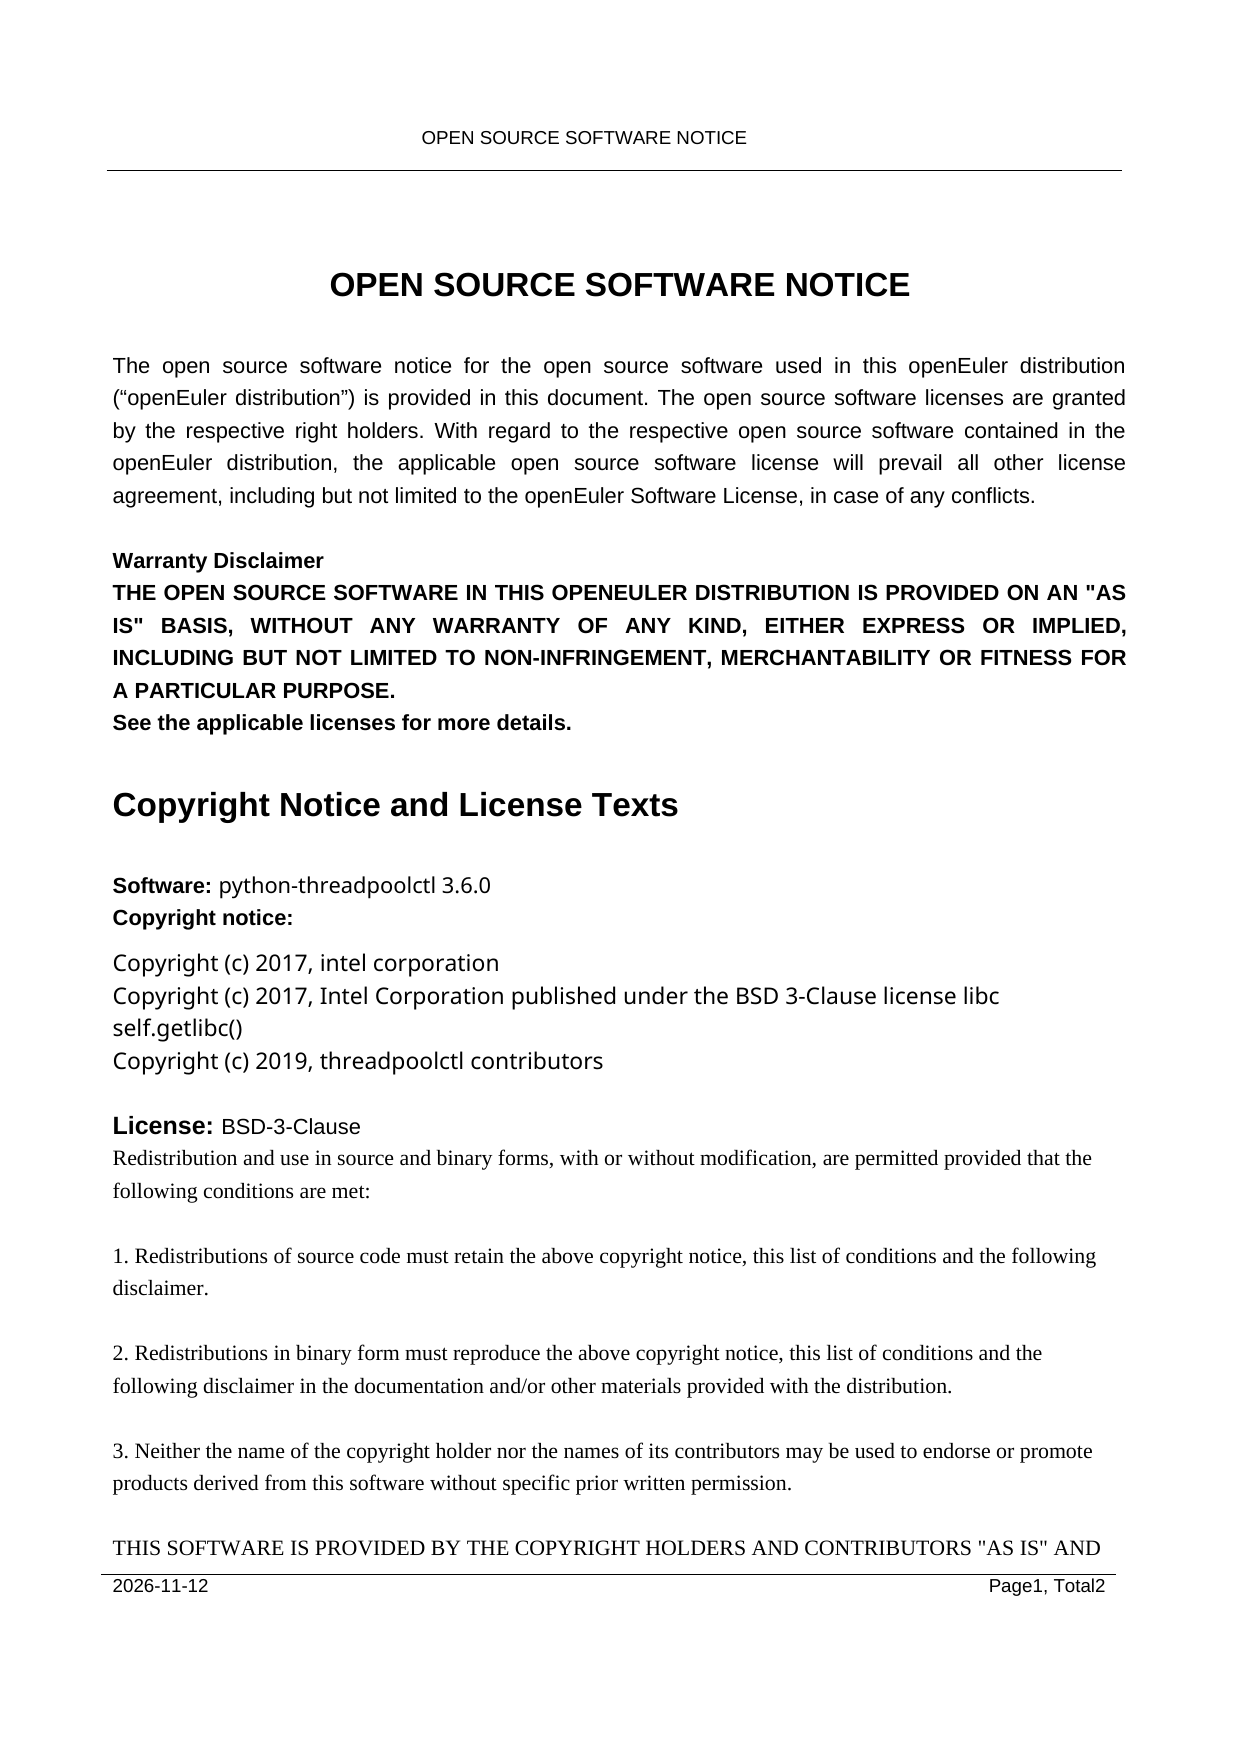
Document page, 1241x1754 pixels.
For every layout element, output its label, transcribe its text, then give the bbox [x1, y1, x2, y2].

text Copyright (c) 2017, intel corporation Copyright (c) 2017, Intel Corporation published under the BSD 3-Clause license libc self.getlibc() Copyright (c) 2019, threadpoolctl contributors [112, 947, 1128, 1109]
text THE OPEN SOURCE SOFTWARE IN THIS OPENEULER DISTRIBUTION IS PROVIDED ON AN "AS IS" BASIS, WITHOUT ANY WARRANTY OF ANY KIND, EITHER EXPRESS OR IMPLIED, INCLUDING BUT NOT LIMITED TO NON-INFRINGEMENT, MERCHANTABILITY OR FITNESS FOR A PARTICULAR PURPOSE. See the applicable licenses for more details. [112, 576, 1128, 739]
text Copyright Notice and License Texts [112, 771, 1128, 836]
text OPEN SOURCE SOFTWARE NOTICE [112, 251, 1128, 316]
title Software: python-threadpoolctl 3.6.0 [112, 869, 1128, 901]
text License: BSD-3-Clause [112, 1109, 1128, 1142]
text The open source software notice for the open source software used in this openEuler distribution (“openEuler distribution”) is provided in this document. The open source software licenses are granted by the respective right holders. With regard to the respective open source software contained in the openEuler distribution, the applicable open source software license will prevail all other license agreement, including but not limited to the openEuler Software License, in case of any conflicts. [112, 349, 1128, 511]
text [112, 1142, 1128, 1564]
text Copyright notice: [112, 901, 1128, 934]
text Warranty Disclaimer [112, 544, 1128, 576]
